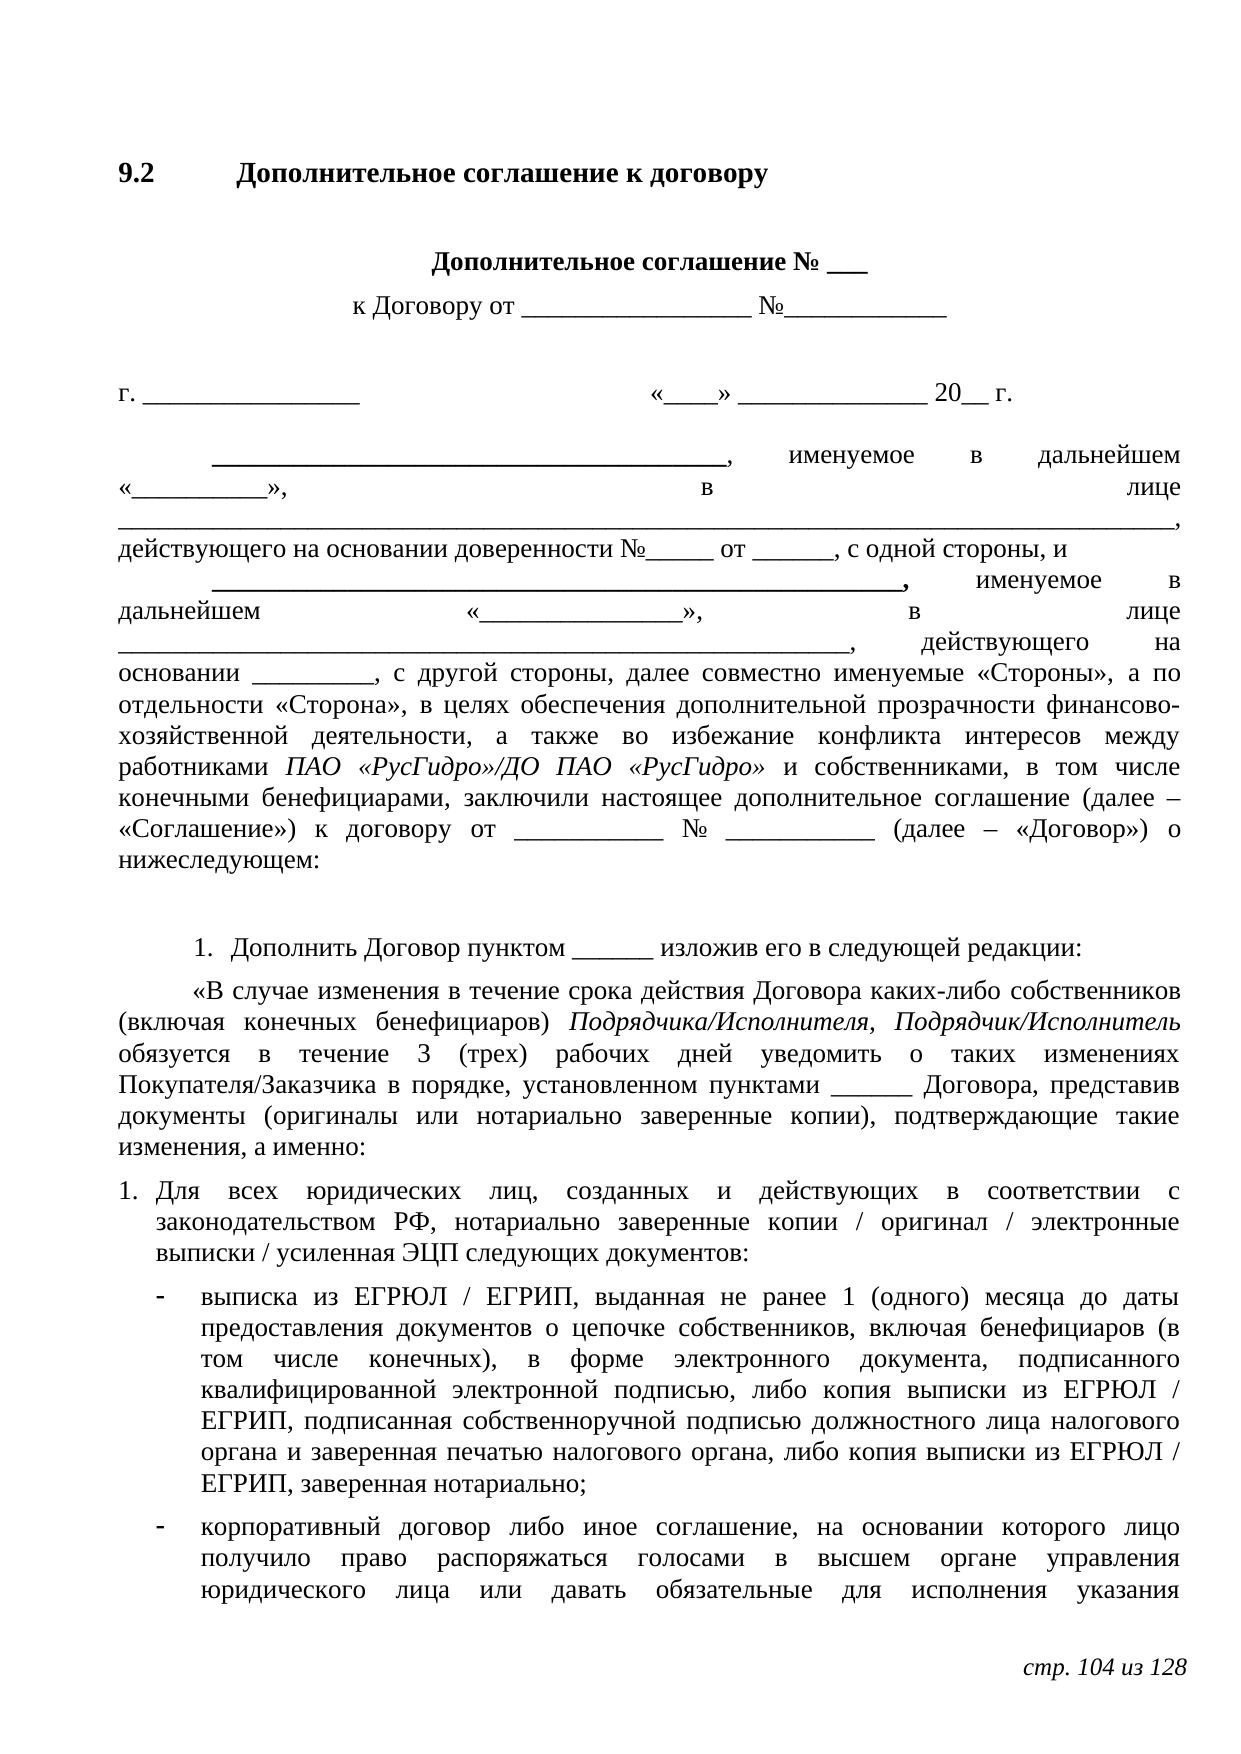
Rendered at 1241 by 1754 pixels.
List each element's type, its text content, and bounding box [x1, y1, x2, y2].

text Дополнительное соглашение № ___ [118, 245, 1181, 276]
text «В случае изменения в течение срока действия Договора каких-либо собственников (включая конечных бенефициаров) Подрядчика/Исполнителя, Подрядчик/Исполнитель обязуется в течение 3 (трех) рабочих дней уведомить о таких изменениях Покупателя/Заказчика в порядке, установленном пунктами ______ Договора, представив документы (оригиналы или нотариально заверенные копии), подтверждающие такие изменения, а именно: [118, 974, 1181, 1161]
text ______________________________________, именуемое в дальнейшем «__________», в лице ______________________________________________________________________________, действующего на основании доверенности №_____ от ______, с одной стороны, и [118, 438, 1181, 563]
text ___________________________________________________, именуемое в дальнейшем «_______________», в лице ______________________________________________________, действующего на основании _________, с другой стороны, далее совместно именуемые «Стороны», а по отдельности «Сторона», в целях обеспечения дополнительной прозрачности финансово-хозяйственной деятельности, а также во избежание конфликта интересов между работниками ПАО «РусГидро»/ДО ПАО «РусГидро» и собственниками, в том числе конечными бенефициарами, заключили настоящее дополнительное соглашение (далее – «Соглашение») к договору от ___________ № ___________ (далее – «Договор») о нижеследующем: [118, 563, 1181, 874]
text к Договору от _________________ №____________ [118, 289, 1181, 320]
list выписка из ЕГРЮЛ / ЕГРИП, выданная не ранее 1 (одного) месяца до даты предоставления документов о цепочке собственников, включая бенефициаров (в том числе конечных), в форме электронного документа, подписанного квалифицированной электронной подписью, либо копия выписки из ЕГРЮЛ / ЕГРИП, подписанная собственноручной подписью должностного лица налогового органа и заверенная печатью налогового органа, либо копия выписки из ЕГРЮЛ / ЕГРИП, заверенная нотариально; [156, 1280, 1181, 1498]
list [156, 1510, 1181, 1604]
list Дополнить Договор пунктом ______ изложив его в следующей редакции: [193, 931, 1181, 962]
list Для всех юридических лиц, созданных и действующих в соответствии с законодательством РФ, нотариально заверенные копии / оригинал / электронные выписки / усиленная ЭЦП следующих документов: [118, 1174, 1181, 1267]
text г. ________________ «____» ______________ 20__ г. [118, 376, 1181, 407]
subtitle Дополнительное соглашение к договору [118, 156, 1181, 189]
